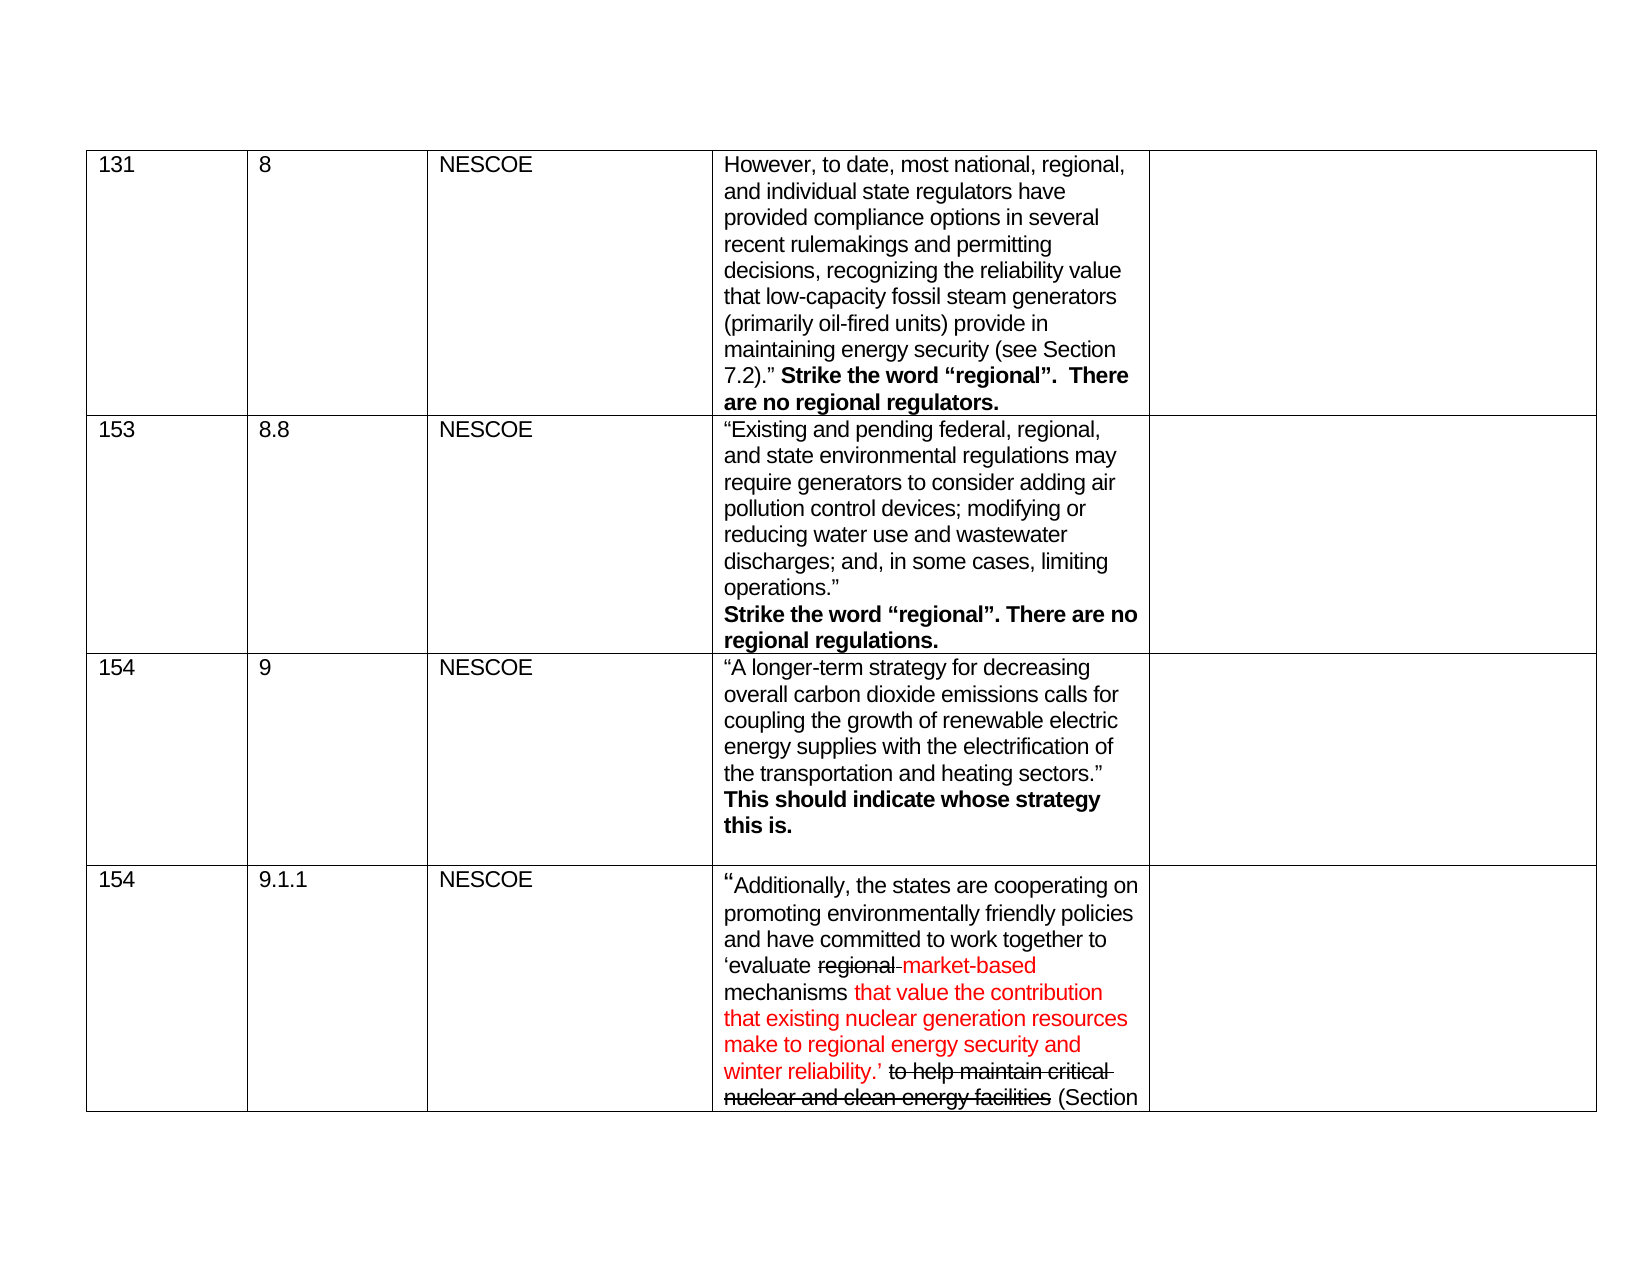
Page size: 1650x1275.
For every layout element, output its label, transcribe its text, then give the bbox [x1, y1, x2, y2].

table_cell “Existing and pending federal, regional, and state environmental regulations may require generators to consider adding air pollution control devices; modifying or reducing water use and wastewater discharges; and, in some cases, limiting operations.” Strike the word “regional”. There are no regional regulations. [713, 416, 1149, 653]
table_cell 154 [87, 654, 247, 865]
table_cell However, to date, most national, regional, and individual state regulators have provided compliance options in several recent rulemakings and permitting decisions, recognizing the reliability value that low-capacity fossil steam generators (primarily oil-fired units) provide in maintaining energy security (see Section 7.2).” Strike the word “regional”. There are no regional regulators. [713, 151, 1149, 415]
table_cell NESCOE [428, 416, 712, 653]
table_cell NESCOE [428, 654, 712, 865]
table_cell [1150, 866, 1596, 1111]
table_cell [1150, 416, 1596, 653]
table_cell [713, 866, 1149, 1111]
table_cell 8.8 [248, 416, 427, 653]
table_cell 9 [248, 654, 427, 865]
table_cell 9.1.1 [248, 866, 427, 1111]
table_cell 131 [87, 151, 247, 415]
table_cell “A longer-term strategy for decreasing overall carbon dioxide emissions calls for coupling the growth of renewable electric energy supplies with the electrification of the transportation and heating sectors.” This should indicate whose strategy this is. [713, 654, 1149, 865]
table_cell 153 [87, 416, 247, 653]
table_cell NESCOE [428, 151, 712, 415]
table_cell [1150, 654, 1596, 865]
table_cell 154 [87, 866, 247, 1111]
table_cell [1150, 151, 1596, 415]
table_cell 8 [248, 151, 427, 415]
table_cell NESCOE [428, 866, 712, 1111]
